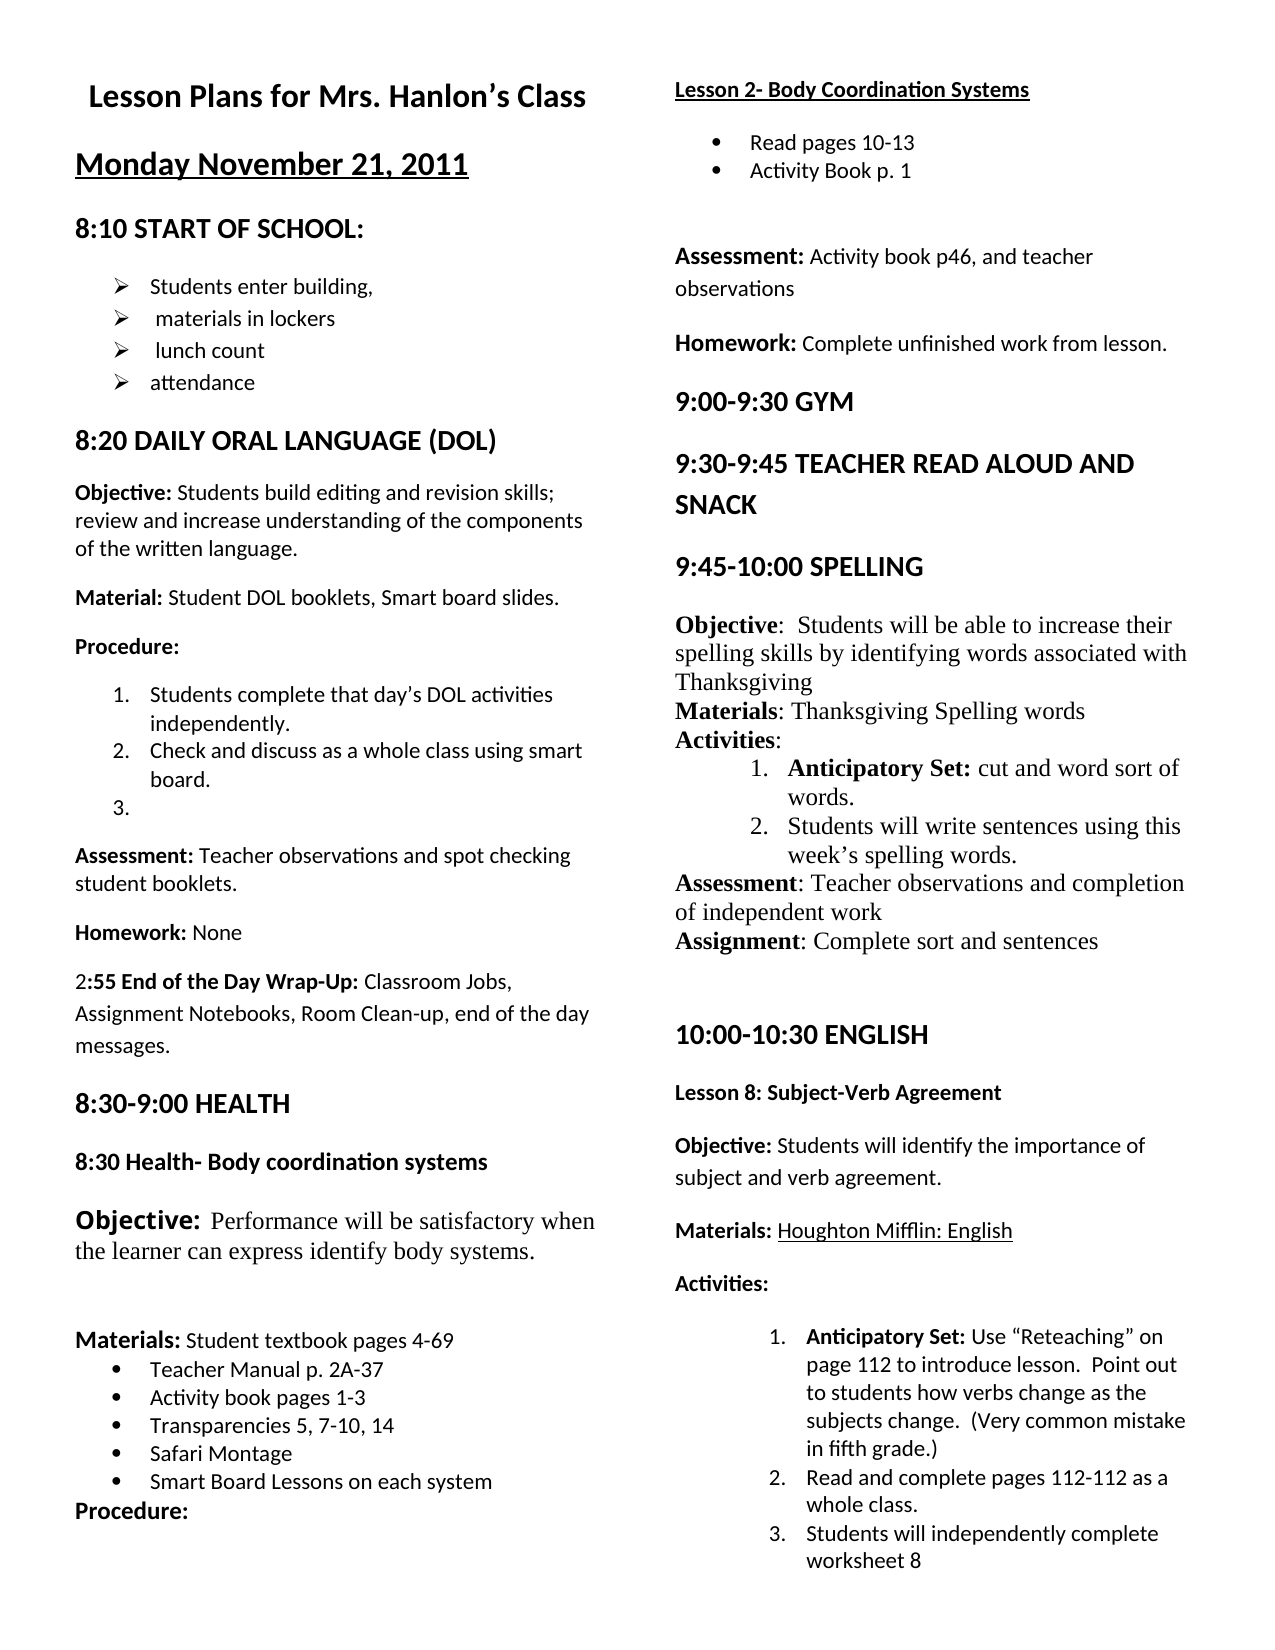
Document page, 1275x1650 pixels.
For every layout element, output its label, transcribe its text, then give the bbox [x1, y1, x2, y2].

list Activity Book p. 1 [712, 156, 1200, 184]
text 10:00-10:30 ENGLISH [675, 1016, 1200, 1052]
text 9:00-9:30 Gym [675, 383, 1200, 419]
list Read and complete pages 112-112 as a whole class. [769, 1463, 1200, 1519]
text Activities: [675, 725, 1200, 753]
list Anticipatory Set: cut and word sort of words. [750, 753, 1200, 811]
text 9:45-10:00 Spelling [675, 548, 1200, 583]
list Students enter building, [112, 272, 600, 300]
list Students will write sentences using this week’s spelling words. [750, 811, 1200, 868]
text Assignment: Complete sort and sentences [675, 926, 1200, 955]
text Assessment: Teacher observations and completion of independent work [675, 868, 1200, 926]
text 8:20 Daily Oral Language (DOL) [75, 422, 600, 457]
list Activity book pages 1-3 [112, 1383, 600, 1411]
list lunch count [112, 336, 600, 364]
text Activities: [675, 1269, 1200, 1297]
text Homework: None [75, 918, 600, 946]
text Materials: Student textbook pages 4-69 [75, 1324, 600, 1355]
text Materials: Thanksgiving Spelling words [675, 696, 1200, 725]
text 8:30 Health- Body coordination systems [75, 1146, 600, 1177]
list Check and discuss as a whole class using smart board. [112, 737, 600, 793]
list Read pages 10-13 [712, 128, 1200, 156]
text 2:55 End of the Day Wrap-Up: Classroom Jobs, Assignment Notebooks, Room Clean-up, end of the day messages. [75, 967, 600, 1060]
subtitle Objective: Performance will be satisfactory when the learner can express identify body systems. [75, 1202, 600, 1265]
text Lesson 8: Subject-Verb Agreement [675, 1078, 1200, 1106]
text Assessment: Teacher observations and spot checking student booklets. [75, 842, 600, 898]
text Objective: Students will be able to increase their spelling skills by identifying words associated with Thanksgiving [675, 610, 1200, 696]
list attendance [112, 368, 600, 397]
text Materials: Houghton Mifflin: English [675, 1216, 1200, 1244]
text 9:30-9:45 TEACHER Read aloud and snack [675, 445, 1200, 522]
list Teacher Manual p. 2A-37 [112, 1355, 600, 1383]
text 8:10 Start of School: [75, 210, 600, 246]
list Students complete that day’s DOL activities independently. [112, 681, 600, 737]
text Objective: Students build editing and revision skills; review and increase understanding of the components of the written language. [75, 478, 600, 562]
text Monday November 21, 2011 [75, 143, 600, 183]
list Safari Montage [112, 1439, 600, 1467]
text 8:30-9:00 Health [75, 1085, 600, 1120]
list materials in lockers [112, 304, 600, 332]
list Smart Board Lessons on each system [112, 1467, 600, 1495]
list Students will independently complete worksheet 8 [769, 1519, 1200, 1575]
text Objective: Students will identify the importance of subject and verb agreement. [675, 1131, 1200, 1191]
text Material: Student DOL booklets, Smart board slides. [75, 583, 600, 611]
text Procedure: [75, 1495, 600, 1526]
text Homework: Complete unfinished work from lesson. [675, 328, 1200, 358]
list Anticipatory Set: Use “Reteaching” on page 112 to introduce lesson. Point out to students how verbs change as the subjects change. (Very common mistake in fifth grade.) [769, 1322, 1200, 1463]
text Procedure: [75, 632, 600, 660]
list Transparencies 5, 7-10, 14 [112, 1411, 600, 1439]
text Lesson Plans for Mrs. Hanlon’s Class [75, 75, 600, 116]
text Lesson 2- Body Coordination Systems [675, 75, 1200, 103]
text Assessment: Activity book p46, and teacher observations [675, 240, 1200, 303]
